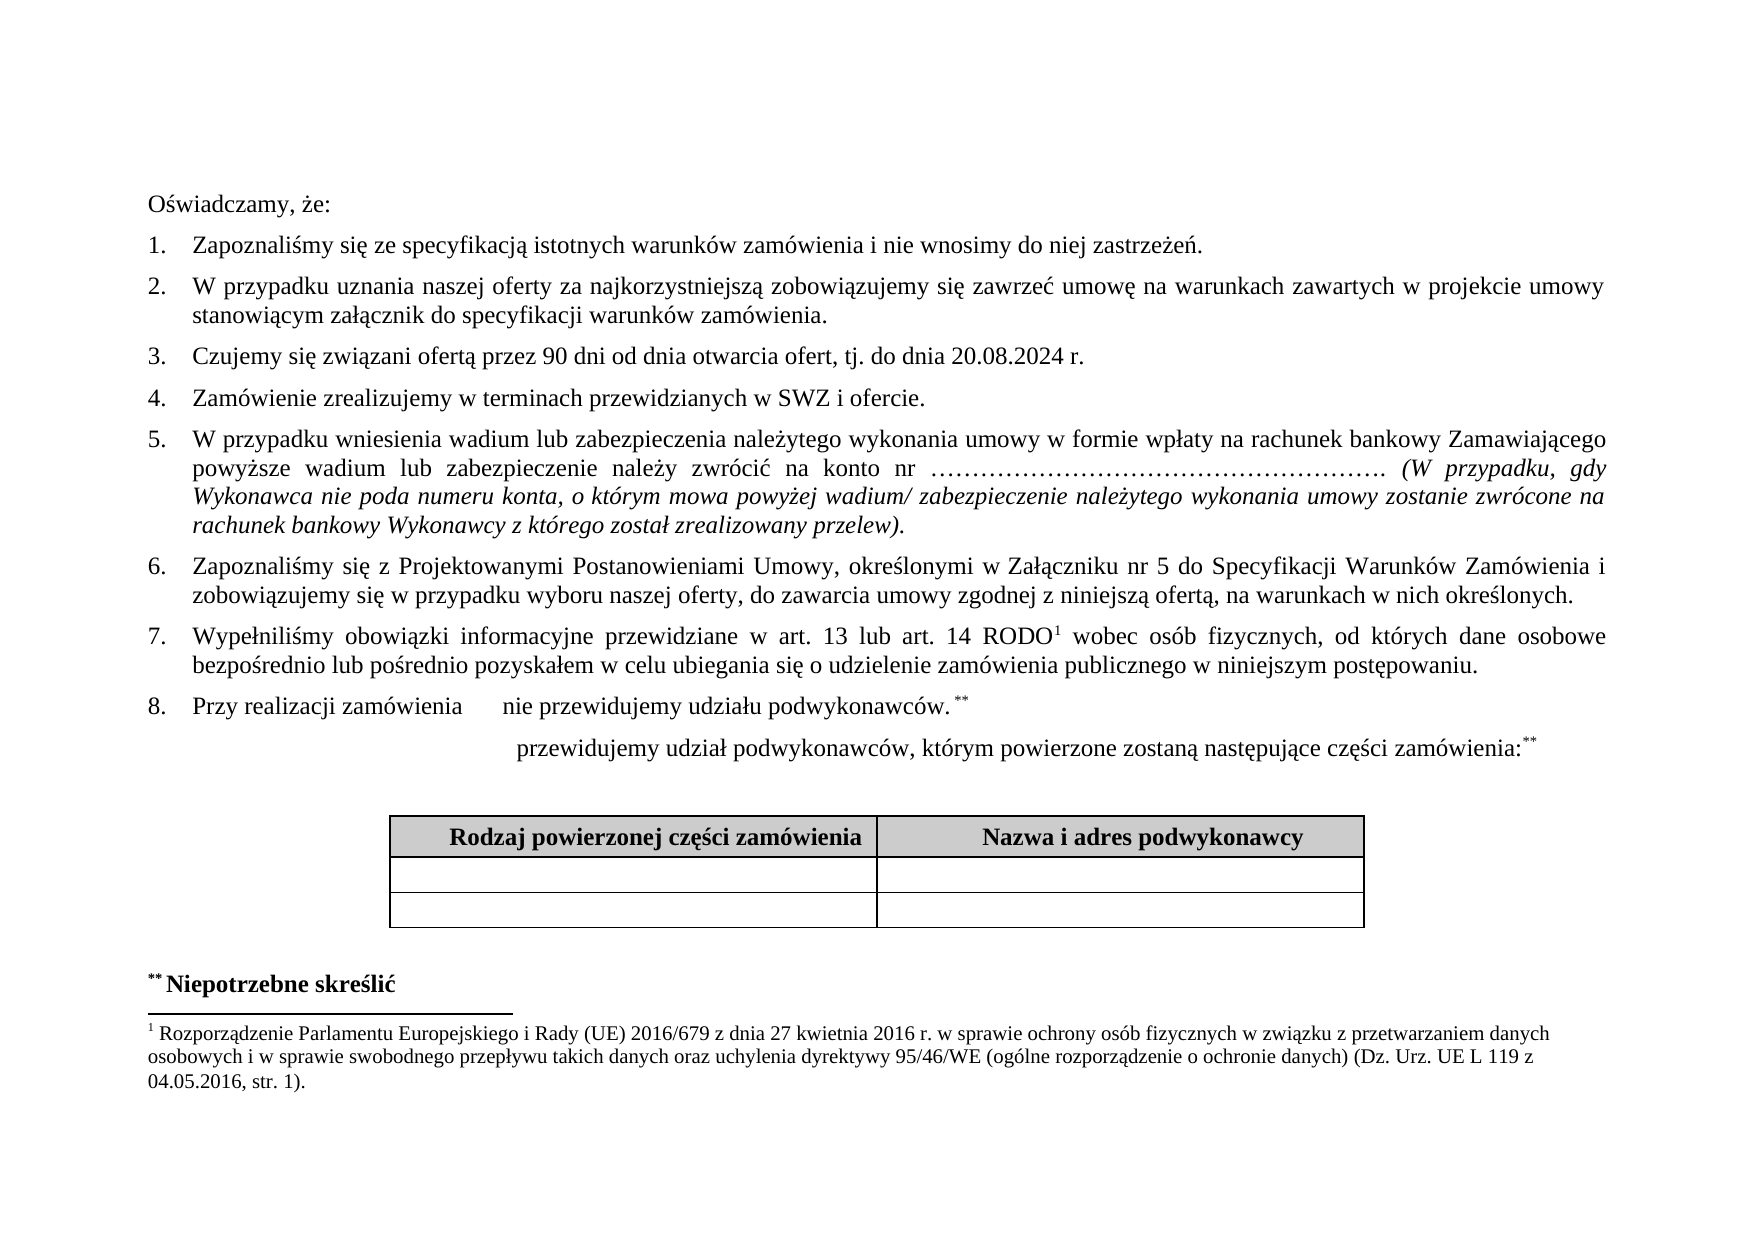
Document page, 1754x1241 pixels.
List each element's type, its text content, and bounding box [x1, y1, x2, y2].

list Wypełniliśmy obowiązki informacyjne przewidziane w art. 13 lub art. 14 RODO wobec osób fizycznych, od których dane osobowe bezpośrednio lub pośrednio pozyskałem w celu ubiegania się o udzielenie zamówienia publicznego w niniejszym postępowaniu. [148, 621, 1606, 679]
table_cell [878, 893, 1363, 927]
list W przypadku uznania naszej oferty za najkorzystniejszą zobowiązujemy się zawrzeć umowę na warunkach zawartych w projekcie umowy stanowiącym załącznik do specyfikacji warunków zamówienia. [148, 271, 1606, 329]
list Zamówienie zrealizujemy w terminach przewidzianych w SWZ i ofercie. [148, 383, 1606, 411]
table_header Nazwa i adres podwykonawcy [878, 817, 1363, 856]
table_header Rodzaj powierzonej części zamówienia [391, 817, 876, 856]
list Czujemy się związani ofertą przez 90 dni od dnia otwarcia ofert, tj. do dnia 20.08.2024 r. [148, 341, 1606, 370]
text przewidujemy udział podwykonawców, którym powierzone zostaną następujące części zamówienia:** [192, 733, 1606, 761]
list Zapoznaliśmy się ze specyfikacją istotnych warunków zamówienia i nie wnosimy do niej zastrzeżeń. [148, 230, 1606, 259]
list W przypadku wniesienia wadium lub zabezpieczenia należytego wykonania umowy w formie wpłaty na rachunek bankowy Zamawiającego powyższe wadium lub zabezpieczenie należy zwrócić na konto nr ………………………………………………. (W przypadku, gdy Wykonawca nie poda numeru konta, o którym mowa powyżej wadium/ zabezpieczenie należytego wykonania umowy zostanie zwrócone na rachunek bankowy Wykonawcy z którego został zrealizowany przelew). [148, 424, 1606, 539]
table_cell [391, 893, 876, 927]
text ** Niepotrzebne skreślić [148, 969, 1606, 998]
table_cell [391, 858, 876, 891]
list Zapoznaliśmy się z Projektowanymi Postanowieniami Umowy, określonymi w Załączniku nr 5 do Specyfikacji Warunków Zamówienia i zobowiązujemy się w przypadku wyboru naszej oferty, do zawarcia umowy zgodnej z niniejszą ofertą, na warunkach w nich określonych. [148, 551, 1606, 609]
table_cell [878, 858, 1363, 891]
list Przy realizacji zamówienia nie przewidujemy udziału podwykonawców. ** [148, 691, 1606, 720]
text Oświadczamy, że: [148, 189, 1606, 218]
